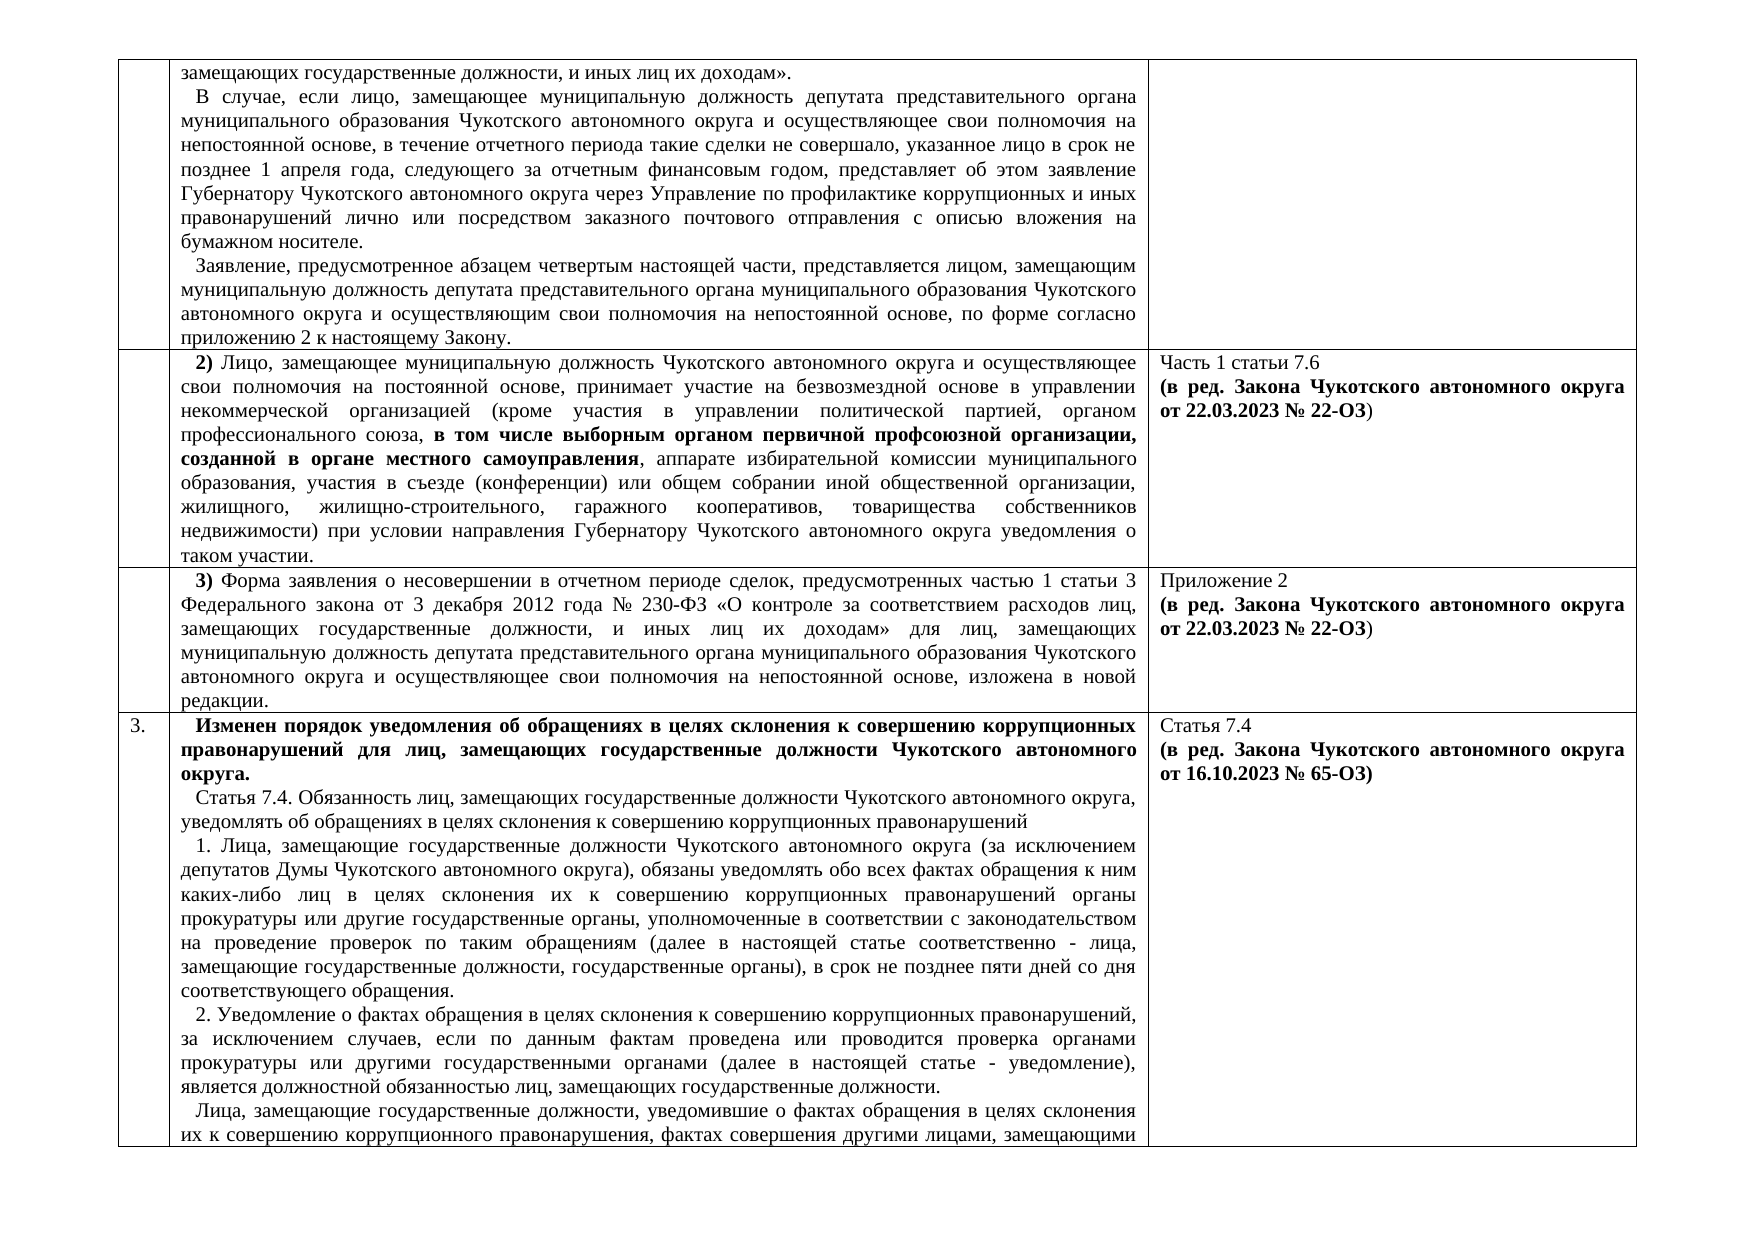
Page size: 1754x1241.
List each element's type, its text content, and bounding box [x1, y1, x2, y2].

table_cell 2) Лицо, замещающее муниципальную должность Чукотского автономного округа и осуществляющее свои полномочия на постоянной основе, принимает участие на безвозмездной основе в управлении некоммерческой организацией (кроме участия в управлении политической партией, органом профессионального союза, в том числе выборным органом первичной профсоюзной организации, созданной в органе местного самоуправления, аппарате избирательной комиссии муниципального образования, участия в съезде (конференции) или общем собрании иной общественной организации, жилищного, жилищно-строительного, гаражного кооперативов, товарищества собственников недвижимости) при условии направления Губернатору Чукотского автономного округа уведомления о таком участии. [170, 350, 1148, 567]
table_cell [119, 568, 169, 712]
table_cell 3. [119, 713, 169, 1146]
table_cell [1149, 713, 1636, 1146]
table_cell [1149, 60, 1636, 349]
table_cell 3) Форма заявления о несовершении в отчетном периоде сделок, предусмотренных частью 1 статьи 3 Федерального закона от 3 декабря 2012 года № 230-ФЗ «О контроле за соответствием расходов лиц, замещающих государственные должности, и иных лиц их доходам» для лиц, замещающих муниципальную должность депутата представительного органа муниципального образования Чукотского автономного округа и осуществляющее свои полномочия на непостоянной основе, изложена в новой редакции. [170, 568, 1148, 712]
table_cell [119, 350, 169, 567]
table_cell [170, 713, 1148, 1146]
table_cell 2. [119, 60, 169, 349]
table_cell Приложение 2 (в ред. Закона Чукотского автономного округа от 22.03.2023 № 22-ОЗ) [1149, 568, 1636, 712]
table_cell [170, 60, 1148, 349]
table_cell Часть 1 статьи 7.6 (в ред. Закона Чукотского автономного округа от 22.03.2023 № 22-ОЗ) [1149, 350, 1636, 567]
